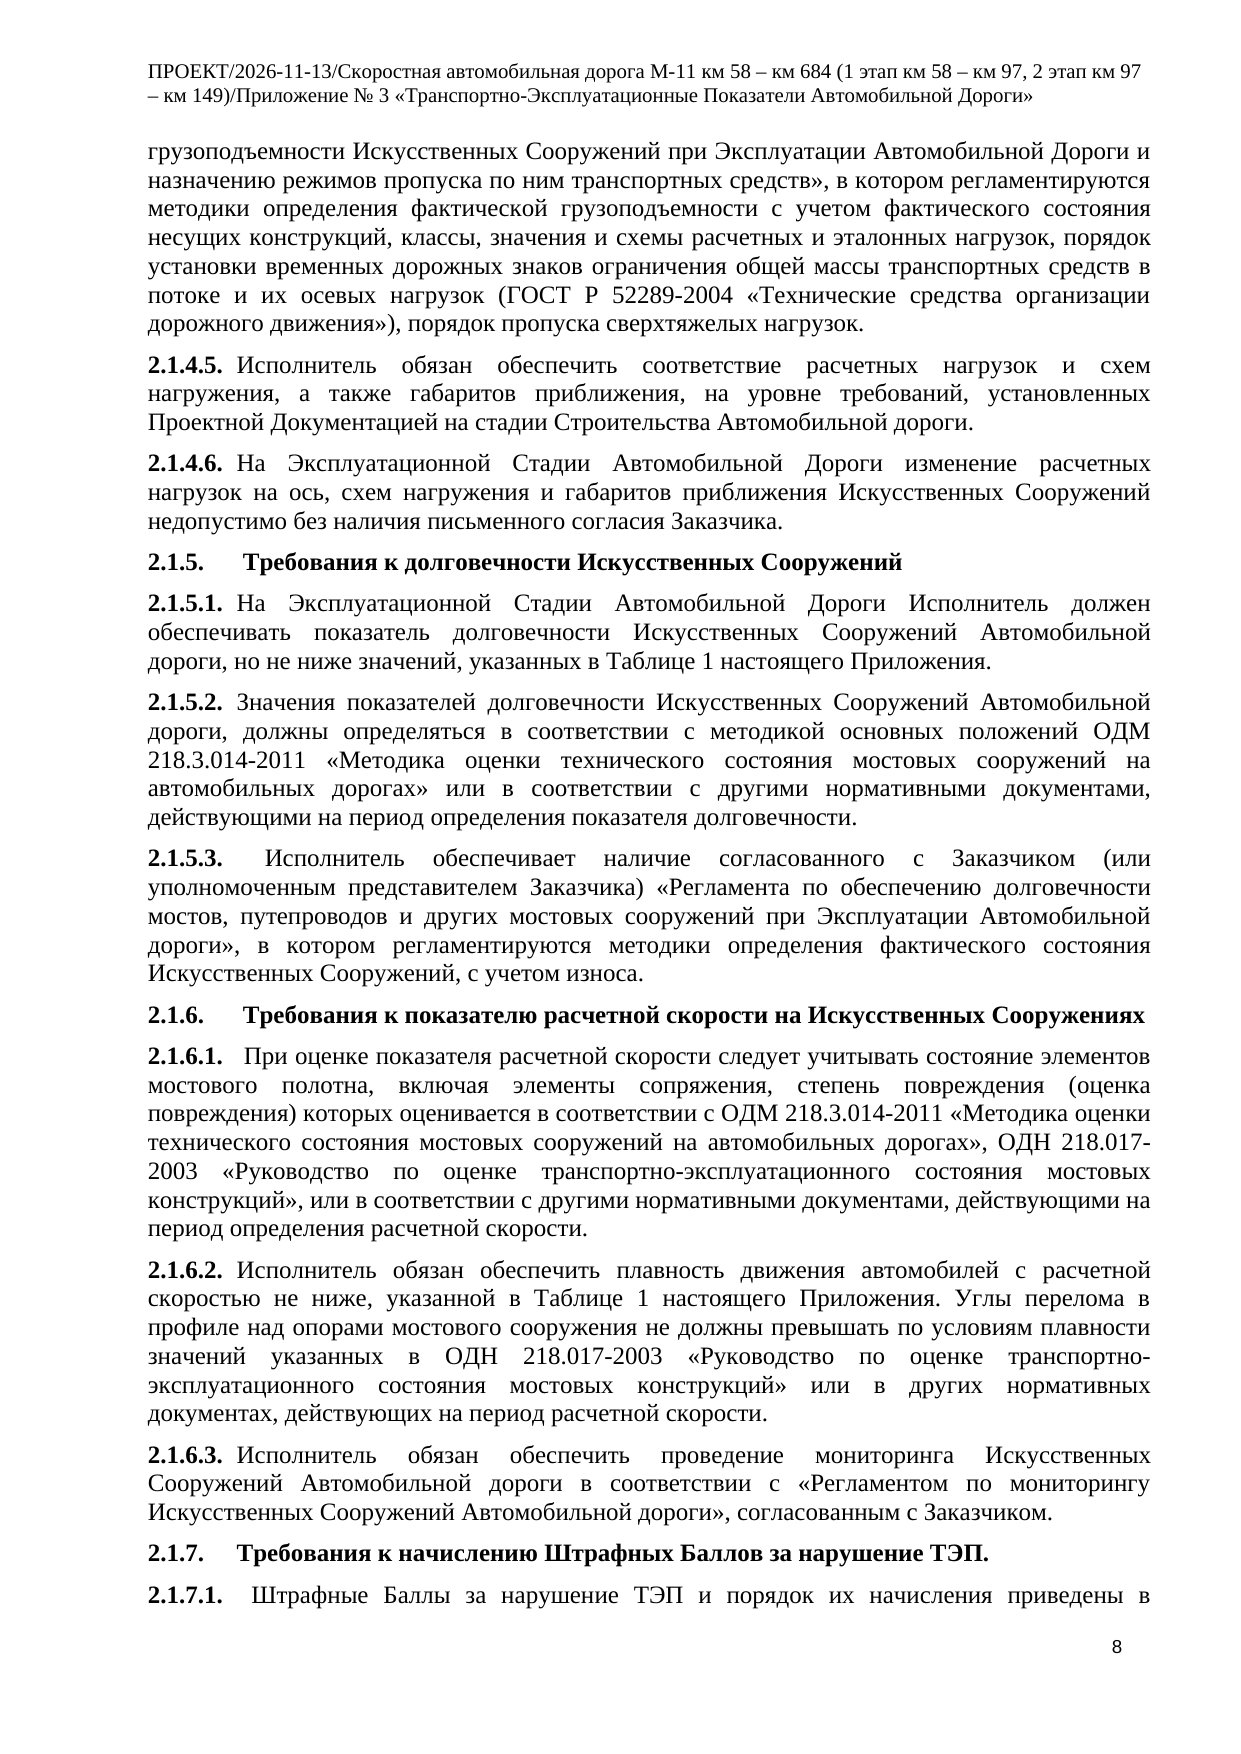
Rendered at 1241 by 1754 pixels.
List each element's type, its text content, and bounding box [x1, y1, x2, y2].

subtitle Требования к начислению Штрафных Баллов за нарушение ТЭП. [148, 1538, 1152, 1567]
list Исполнитель обеспечивает наличие согласованного с Заказчиком (или уполномоченным представителем Заказчика) «Регламента по обеспечению долговечности мостов, путепроводов и других мостовых сооружений при Эксплуатации Автомобильной дороги», в котором регламентируются методики определения фактического состояния Искусственных Сооружений, с учетом износа. [148, 843, 1152, 987]
list На Эксплуатационной Стадии Автомобильной Дороги Исполнитель должен обеспечивать показатель долговечности Искусственных Сооружений Автомобильной дороги, но не ниже значений, указанных в Таблице 1 настоящего Приложения. [148, 588, 1152, 675]
list Значения показателей долговечности Искусственных Сооружений Автомобильной дороги, должны определяться в соответствии с методикой основных положений ОДМ 218.3.014-2011 «Методика оценки технического состояния мостовых сооружений на автомобильных дорогах» или в соответствии с другими нормативными документами, действующими на период определения показателя долговечности. [148, 687, 1152, 831]
subtitle Требования к долговечности Искусственных Сооружений [148, 547, 1152, 576]
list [148, 1580, 1152, 1608]
list Исполнитель обязан обеспечить плавность движения автомобилей с расчетной скоростью не ниже, указанной в Таблице 1 настоящего Приложения. Углы перелома в профиле над опорами мостового сооружения не должны превышать по условиям плавности значений указанных в ОДН 218.017-2003 «Руководство по оценке транспортно-эксплуатационного состояния мостовых конструкций» или в других нормативных документах, действующих на период расчетной скорости. [148, 1255, 1152, 1427]
subtitle Требования к показателю расчетной скорости на Искусственных Сооружениях [148, 1000, 1152, 1028]
list Исполнитель обязан обеспечить проведение мониторинга Искусственных Сооружений Автомобильной дороги в соответствии с «Регламентом по мониторингу Искусственных Сооружений Автомобильной дороги», согласованным с Заказчиком. [148, 1440, 1152, 1526]
list На Эксплуатационной Стадии Автомобильной Дороги изменение расчетных нагрузок на ось, схем нагружения и габаритов приближения Искусственных Сооружений недопустимо без наличия письменного согласия Заказчика. [148, 448, 1152, 535]
list Исполнитель обязан обеспечить соответствие расчетных нагрузок и схем нагружения, а также габаритов приближения, на уровне требований, установленных Проектной Документацией на стадии Строительства Автомобильной дороги. [148, 350, 1152, 436]
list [148, 136, 1152, 337]
list При оценке показателя расчетной скорости следует учитывать состояние элементов мостового полотна, включая элементы сопряжения, степень повреждения (оценка повреждения) которых оценивается в соответствии с ОДМ 218.3.014-2011 «Методика оценки технического состояния мостовых сооружений на автомобильных дорогах», ОДН 218.017-2003 «Руководство по оценке транспортно-эксплуатационного состояния мостовых конструкций», или в соответствии с другими нормативными документами, действующими на период определения расчетной скорости. [148, 1041, 1152, 1242]
